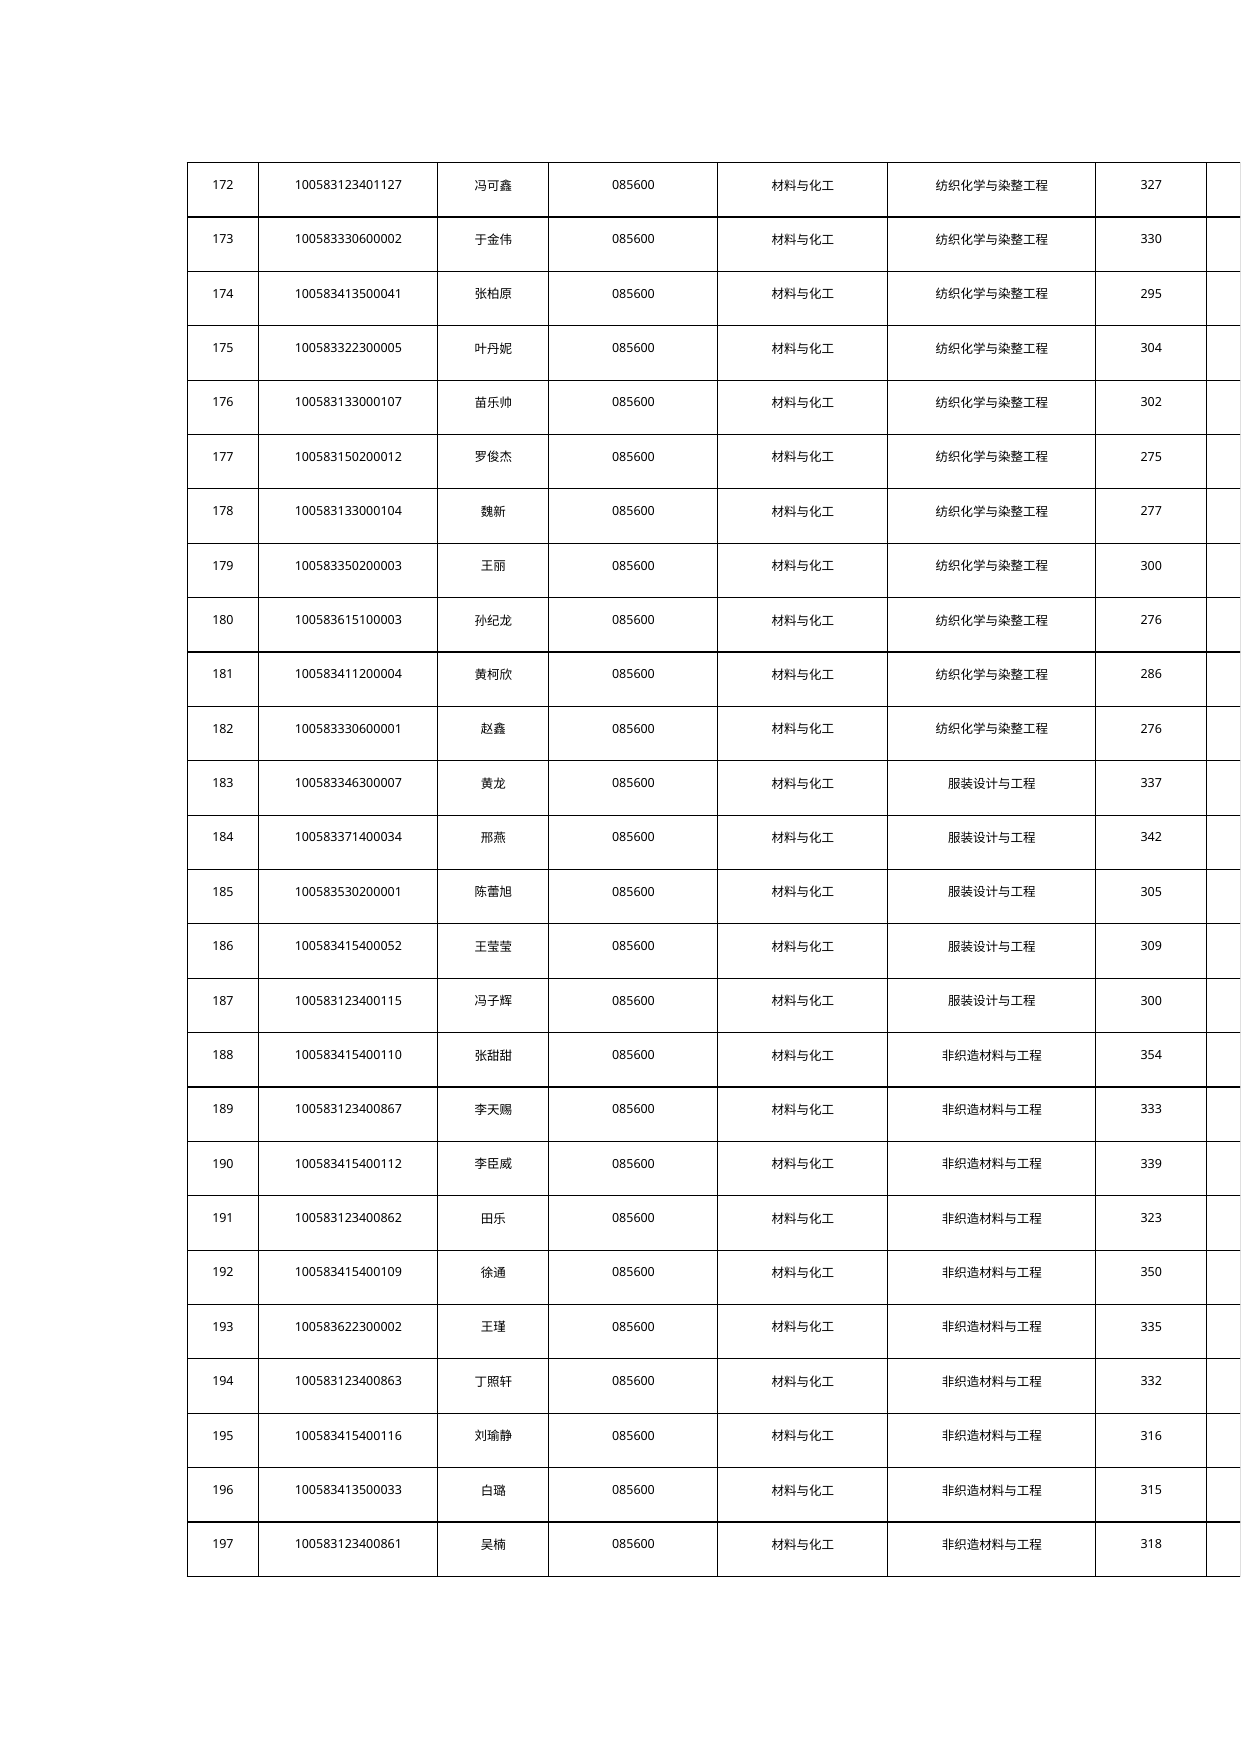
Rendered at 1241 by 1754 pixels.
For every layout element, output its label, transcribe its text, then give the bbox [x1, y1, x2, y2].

table_cell 100583123400115 [259, 979, 437, 1032]
table_cell 材料与化工 [718, 1523, 887, 1576]
table_cell 100583330600002 [259, 218, 437, 271]
table_cell 88.40 [1207, 761, 1240, 814]
table_cell 王瑾 [438, 1305, 548, 1358]
table_cell 085600 [549, 272, 717, 325]
table_cell 085600 [549, 816, 717, 869]
table_cell 罗俊杰 [438, 435, 548, 488]
table_cell 丁照轩 [438, 1359, 548, 1413]
table_cell 刘瑜静 [438, 1414, 548, 1467]
table_cell 085600 [549, 435, 717, 488]
table_cell 276 [1096, 707, 1206, 760]
table_cell 材料与化工 [718, 435, 887, 488]
table_cell 邢燕 [438, 816, 548, 869]
table_cell 187 [188, 979, 258, 1032]
table_cell 275 [1096, 435, 1206, 488]
table_cell 86.60 [1207, 1523, 1240, 1576]
table_cell 材料与化工 [718, 1305, 887, 1358]
table_cell 085600 [549, 979, 717, 1032]
table_cell 材料与化工 [718, 1414, 887, 1467]
table_cell 179 [188, 544, 258, 597]
table_cell 81.00 [1207, 598, 1240, 651]
table_cell 100583123400861 [259, 1523, 437, 1576]
table_cell 316 [1096, 1414, 1206, 1467]
table_cell 100583411200004 [259, 653, 437, 706]
table_cell 李臣威 [438, 1142, 548, 1195]
table_cell 342 [1096, 816, 1206, 869]
table_cell 277 [1096, 489, 1206, 543]
table_cell 84.60 [1207, 816, 1240, 869]
table_cell 85.60 [1207, 272, 1240, 325]
table_cell 085600 [549, 1196, 717, 1249]
table_cell 纺织化学与染整工程 [888, 544, 1095, 597]
table_cell 材料与化工 [718, 1142, 887, 1195]
table_cell 纺织化学与染整工程 [888, 163, 1095, 216]
table_cell 89.00 [1207, 1468, 1240, 1521]
table_cell 318 [1096, 1523, 1206, 1576]
table_cell 191 [188, 1196, 258, 1249]
table_cell 92.60 [1207, 1196, 1240, 1249]
table_cell 非织造材料与工程 [888, 1359, 1095, 1413]
table_cell 黄柯欣 [438, 653, 548, 706]
table_cell 服装设计与工程 [888, 924, 1095, 978]
table_cell 服装设计与工程 [888, 870, 1095, 923]
table_cell 186 [188, 924, 258, 978]
table_cell 085600 [549, 1033, 717, 1086]
table_cell 赵鑫 [438, 707, 548, 760]
table_cell 90.20 [1207, 1033, 1240, 1086]
table_cell 白璐 [438, 1468, 548, 1521]
table_cell 085600 [549, 489, 717, 543]
table_cell 纺织化学与染整工程 [888, 598, 1095, 651]
table_cell 100583123400863 [259, 1359, 437, 1413]
table_cell 100583123400862 [259, 1196, 437, 1249]
table_cell 材料与化工 [718, 653, 887, 706]
table_cell 323 [1096, 1196, 1206, 1249]
table_cell 330 [1096, 218, 1206, 271]
table_cell 张甜甜 [438, 1033, 548, 1086]
table_cell 350 [1096, 1251, 1206, 1304]
table_cell 085600 [549, 1142, 717, 1195]
table_cell 纺织化学与染整工程 [888, 435, 1095, 488]
table_cell 材料与化工 [718, 489, 887, 543]
table_cell 100583123401127 [259, 163, 437, 216]
table_cell 87.80 [1207, 1142, 1240, 1195]
table_cell 100583415400112 [259, 1142, 437, 1195]
table_cell 材料与化工 [718, 326, 887, 379]
table_cell 服装设计与工程 [888, 979, 1095, 1032]
table_cell 295 [1096, 272, 1206, 325]
table_cell 材料与化工 [718, 707, 887, 760]
table_cell 175 [188, 326, 258, 379]
table_cell 100583415400110 [259, 1033, 437, 1086]
table_cell 89.00 [1207, 1414, 1240, 1467]
table_cell 182 [188, 707, 258, 760]
table_cell 王丽 [438, 544, 548, 597]
table_cell 82.60 [1207, 924, 1240, 978]
table_cell 085600 [549, 598, 717, 651]
table_cell 188 [188, 1033, 258, 1086]
table_cell 纺织化学与染整工程 [888, 381, 1095, 434]
table_cell 100583415400109 [259, 1251, 437, 1304]
table_cell 93.20 [1207, 1088, 1240, 1141]
table_cell 100583150200012 [259, 435, 437, 488]
table_cell 材料与化工 [718, 381, 887, 434]
table_cell 85.80 [1207, 489, 1240, 543]
table_cell 181 [188, 653, 258, 706]
table_cell 86.00 [1207, 1359, 1240, 1413]
table_cell 085600 [549, 761, 717, 814]
table_cell 100583346300007 [259, 761, 437, 814]
table_cell 085600 [549, 924, 717, 978]
table_cell 176 [188, 381, 258, 434]
table_cell 184 [188, 816, 258, 869]
table_cell 190 [188, 1142, 258, 1195]
table_cell 354 [1096, 1033, 1206, 1086]
table_cell 335 [1096, 1305, 1206, 1358]
table_cell 87.20 [1207, 1305, 1240, 1358]
table_cell 王莹莹 [438, 924, 548, 978]
table_cell 193 [188, 1305, 258, 1358]
table_cell 305 [1096, 870, 1206, 923]
table_cell 陈蕾旭 [438, 870, 548, 923]
table_cell 085600 [549, 544, 717, 597]
table_cell 302 [1096, 381, 1206, 434]
table_cell 74.60 [1207, 979, 1240, 1032]
table_cell 100583530200001 [259, 870, 437, 923]
table_cell 100583123400867 [259, 1088, 437, 1141]
table_cell 材料与化工 [718, 544, 887, 597]
table_cell 085600 [549, 218, 717, 271]
table_cell 085600 [549, 1251, 717, 1304]
table_cell 339 [1096, 1142, 1206, 1195]
table_cell 于金伟 [438, 218, 548, 271]
table_cell 309 [1096, 924, 1206, 978]
table_cell 材料与化工 [718, 1196, 887, 1249]
table_cell 276 [1096, 598, 1206, 651]
table_cell 材料与化工 [718, 979, 887, 1032]
table_cell 非织造材料与工程 [888, 1142, 1095, 1195]
table_cell 73.00 [1207, 707, 1240, 760]
table_cell 085600 [549, 326, 717, 379]
table_cell 173 [188, 218, 258, 271]
table_cell 材料与化工 [718, 816, 887, 869]
table_cell 材料与化工 [718, 870, 887, 923]
table_cell 纺织化学与染整工程 [888, 707, 1095, 760]
table_cell 100583350200003 [259, 544, 437, 597]
table_cell 材料与化工 [718, 598, 887, 651]
table_cell 非织造材料与工程 [888, 1305, 1095, 1358]
table_cell 304 [1096, 326, 1206, 379]
table_cell 327 [1096, 163, 1206, 216]
table_cell 085600 [549, 653, 717, 706]
table_cell 非织造材料与工程 [888, 1414, 1095, 1467]
table_cell 纺织化学与染整工程 [888, 218, 1095, 271]
table_cell 81.80 [1207, 326, 1240, 379]
table_cell 300 [1096, 979, 1206, 1032]
table_cell 材料与化工 [718, 761, 887, 814]
table_cell 材料与化工 [718, 1033, 887, 1086]
table_cell 75.40 [1207, 653, 1240, 706]
table_cell 材料与化工 [718, 163, 887, 216]
table_cell 337 [1096, 761, 1206, 814]
table_cell 085600 [549, 870, 717, 923]
table_cell 非织造材料与工程 [888, 1251, 1095, 1304]
table_cell 085600 [549, 1305, 717, 1358]
table_cell 100583330600001 [259, 707, 437, 760]
table_cell 材料与化工 [718, 924, 887, 978]
table_cell 085600 [549, 1414, 717, 1467]
table_cell 78.20 [1207, 544, 1240, 597]
table_cell 315 [1096, 1468, 1206, 1521]
table_cell 非织造材料与工程 [888, 1523, 1095, 1576]
table_cell 195 [188, 1414, 258, 1467]
table_cell 192 [188, 1251, 258, 1304]
table_cell 材料与化工 [718, 272, 887, 325]
table_cell 吴楠 [438, 1523, 548, 1576]
table_cell 李天赐 [438, 1088, 548, 1141]
table_cell 材料与化工 [718, 1251, 887, 1304]
table_cell 085600 [549, 381, 717, 434]
table_cell 174 [188, 272, 258, 325]
table_cell 87.00 [1207, 163, 1240, 216]
table_cell 185 [188, 870, 258, 923]
table_cell 材料与化工 [718, 1088, 887, 1141]
table_cell 183 [188, 761, 258, 814]
table_cell 材料与化工 [718, 1468, 887, 1521]
table_cell 冯可鑫 [438, 163, 548, 216]
table_cell 苗乐帅 [438, 381, 548, 434]
table_cell 83.40 [1207, 1251, 1240, 1304]
table_cell 100583622300002 [259, 1305, 437, 1358]
table_cell 100583415400116 [259, 1414, 437, 1467]
table_cell 100583133000107 [259, 381, 437, 434]
table_cell 177 [188, 435, 258, 488]
table_cell 非织造材料与工程 [888, 1088, 1095, 1141]
table_cell 085600 [549, 1523, 717, 1576]
table_cell 88.80 [1207, 435, 1240, 488]
table_cell 非织造材料与工程 [888, 1033, 1095, 1086]
table_cell 孙纪龙 [438, 598, 548, 651]
table_cell 81.40 [1207, 381, 1240, 434]
table_cell 085600 [549, 1468, 717, 1521]
table_cell 田乐 [438, 1196, 548, 1249]
table_cell 冯子辉 [438, 979, 548, 1032]
table_cell 100583413500041 [259, 272, 437, 325]
table_cell 78.40 [1207, 218, 1240, 271]
table_cell 085600 [549, 1088, 717, 1141]
table_cell 286 [1096, 653, 1206, 706]
table_cell 叶丹妮 [438, 326, 548, 379]
table_cell 300 [1096, 544, 1206, 597]
table_cell 180 [188, 598, 258, 651]
table_cell 178 [188, 489, 258, 543]
table_cell 徐通 [438, 1251, 548, 1304]
table_cell 100583615100003 [259, 598, 437, 651]
table_cell 085600 [549, 163, 717, 216]
table_cell 085600 [549, 707, 717, 760]
table_cell 100583415400052 [259, 924, 437, 978]
table_cell 张柏原 [438, 272, 548, 325]
table_cell 纺织化学与染整工程 [888, 272, 1095, 325]
table_cell 材料与化工 [718, 1359, 887, 1413]
table_cell 100583322300005 [259, 326, 437, 379]
table_cell 服装设计与工程 [888, 816, 1095, 869]
table_cell 100583413500033 [259, 1468, 437, 1521]
table_cell 100583133000104 [259, 489, 437, 543]
table_cell 非织造材料与工程 [888, 1468, 1095, 1521]
table_cell 332 [1096, 1359, 1206, 1413]
table_cell 黄龙 [438, 761, 548, 814]
table_cell 纺织化学与染整工程 [888, 489, 1095, 543]
table_cell 189 [188, 1088, 258, 1141]
table_cell 非织造材料与工程 [888, 1196, 1095, 1249]
table_cell 纺织化学与染整工程 [888, 326, 1095, 379]
table_cell 魏新 [438, 489, 548, 543]
table_cell 085600 [549, 1359, 717, 1413]
table_cell 196 [188, 1468, 258, 1521]
table_cell 服装设计与工程 [888, 761, 1095, 814]
table_cell 172 [188, 163, 258, 216]
table_cell 333 [1096, 1088, 1206, 1141]
table_cell 100583371400034 [259, 816, 437, 869]
table_cell 材料与化工 [718, 218, 887, 271]
table_cell 194 [188, 1359, 258, 1413]
table_cell 197 [188, 1523, 258, 1576]
table_cell 纺织化学与染整工程 [888, 653, 1095, 706]
table_cell 84.20 [1207, 870, 1240, 923]
